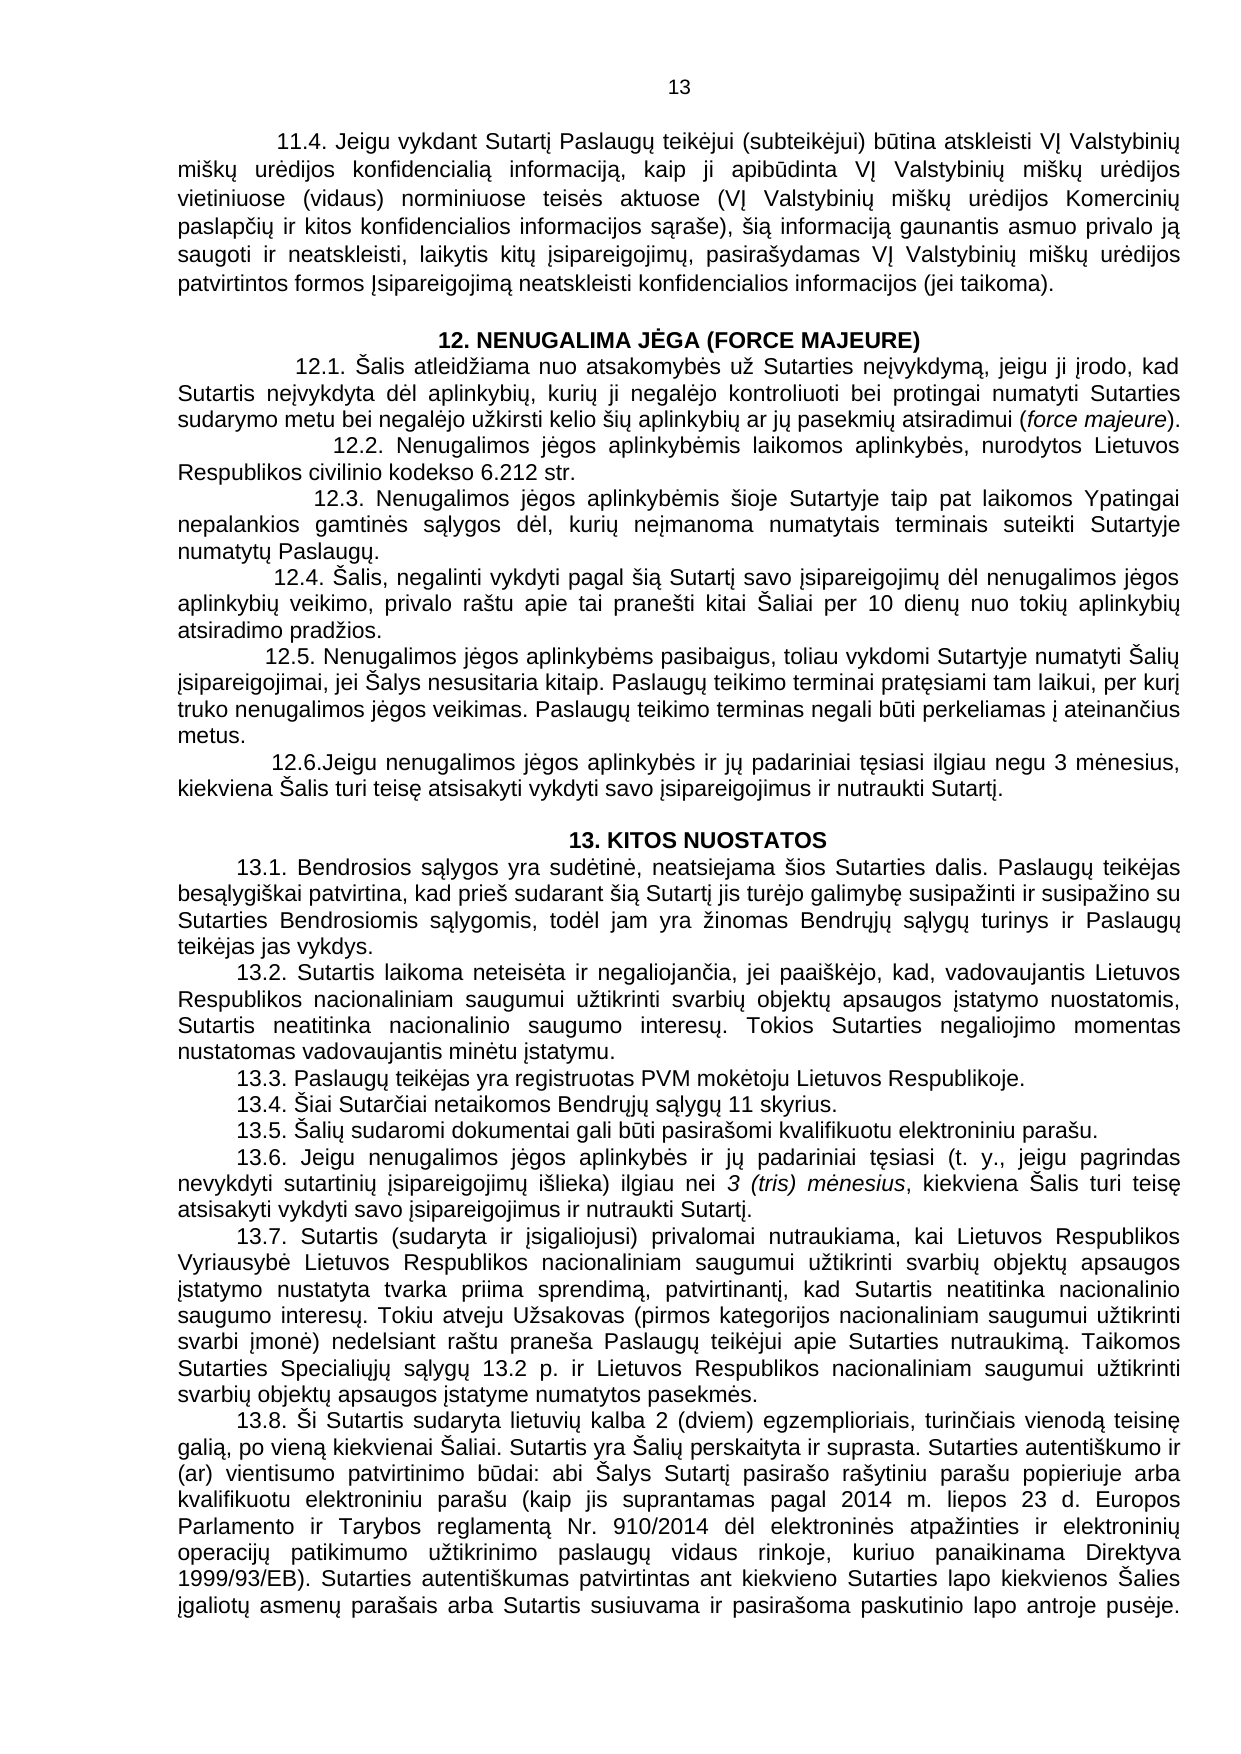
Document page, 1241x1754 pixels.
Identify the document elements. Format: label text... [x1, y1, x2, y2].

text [177, 1407, 1181, 1618]
text 13. KITOS NUOSTATOS [177, 827, 1181, 854]
text 13.5. Šalių sudaromi dokumentai gali būti pasirašomi kvalifikuotu elektroniniu parašu. [177, 1117, 1181, 1144]
text 13.7. Sutartis (sudaryta ir įsigaliojusi) privalomai nutraukiama, kai Lietuvos Respublikos Vyriausybė Lietuvos Respublikos nacionaliniam saugumui užtikrinti svarbių objektų apsaugos įstatymo nustatyta tvarka priima sprendimą, patvirtinantį, kad Sutartis neatitinka nacionalinio saugumo interesų. Tokiu atveju Užsakovas (pirmos kategorijos nacionaliniam saugumui užtikrinti svarbi įmonė) nedelsiant raštu praneša Paslaugų teikėjui apie Sutarties nutraukimą. Taikomos Sutarties Specialiųjų sąlygų 13.2 p. ir Lietuvos Respublikos nacionaliniam saugumui užtikrinti svarbių objektų apsaugos įstatyme numatytos pasekmės. [177, 1223, 1181, 1407]
subtitle 12. NENUGALIMA JĖGA (force majeure) [177, 327, 1181, 353]
text 13.4. Šiai Sutarčiai netaikomos Bendrųjų sąlygų 11 skyrius. [177, 1091, 1181, 1117]
text 13.3. Paslaugų teikėjas yra registruotas PVM mokėtoju Lietuvos Respublikoje. [177, 1065, 1181, 1091]
text 13.1. Bendrosios sąlygos yra sudėtinė, neatsiejama šios Sutarties dalis. Paslaugų teikėjas besąlygiškai patvirtina, kad prieš sudarant šią Sutartį jis turėjo galimybę susipažinti ir susipažino su Sutarties Bendrosiomis sąlygomis, todėl jam yra žinomas Bendrųjų sąlygų turinys ir Paslaugų teikėjas jas vykdys. [177, 854, 1181, 959]
subtitle 12.1. Šalis atleidžiama nuo atsakomybės už Sutarties neįvykdymą, jeigu ji įrodo, kad Sutartis neįvykdyta dėl aplinkybių, kurių ji negalėjo kontroliuoti bei protingai numatyti Sutarties sudarymo metu bei negalėjo užkirsti kelio šių aplinkybių ar jų pasekmių atsiradimui (force majeure). [177, 353, 1181, 432]
subtitle 12.3. Nenugalimos jėgos aplinkybėmis šioje Sutartyje taip pat laikomos Ypatingai nepalankios gamtinės sąlygos dėl, kurių neįmanoma numatytais terminais suteikti Sutartyje numatytų Paslaugų. [177, 485, 1181, 564]
list 11.4. Jeigu vykdant Sutartį Paslaugų teikėjui (subteikėjui) būtina atskleisti VĮ Valstybinių miškų urėdijos konfidencialią informaciją, kaip ji apibūdinta VĮ Valstybinių miškų urėdijos vietiniuose (vidaus) norminiuose teisės aktuose (VĮ Valstybinių miškų urėdijos Komercinių paslapčių ir kitos konfidencialios informacijos sąraše), šią informaciją gaunantis asmuo privalo ją saugoti ir neatskleisti, laikytis kitų įsipareigojimų, pasirašydamas VĮ Valstybinių miškų urėdijos patvirtintos formos Įsipareigojimą neatskleisti konfidencialios informacijos (jei taikoma). [177, 128, 1181, 296]
subtitle 12.5. Nenugalimos jėgos aplinkybėms pasibaigus, toliau vykdomi Sutartyje numatyti Šalių įsipareigojimai, jei Šalys nesusitaria kitaip. Paslaugų teikimo terminai pratęsiami tam laikui, per kurį truko nenugalimos jėgos veikimas. Paslaugų teikimo terminas negali būti perkeliamas į ateinančius metus. [177, 643, 1181, 748]
subtitle 12.6.Jeigu nenugalimos jėgos aplinkybės ir jų padariniai tęsiasi ilgiau negu 3 mėnesius, kiekviena Šalis turi teisę atsisakyti vykdyti savo įsipareigojimus ir nutraukti Sutartį. [177, 748, 1181, 801]
text 13.2. Sutartis laikoma neteisėta ir negaliojančia, jei paaiškėjo, kad, vadovaujantis Lietuvos Respublikos nacionaliniam saugumui užtikrinti svarbių objektų apsaugos įstatymo nuostatomis, Sutartis neatitinka nacionalinio saugumo interesų. Tokios Sutarties negaliojimo momentas nustatomas vadovaujantis minėtu įstatymu. [177, 959, 1181, 1065]
subtitle 12.4. Šalis, negalinti vykdyti pagal šią Sutartį savo įsipareigojimų dėl nenugalimos jėgos aplinkybių veikimo, privalo raštu apie tai pranešti kitai Šaliai per 10 dienų nuo tokių aplinkybių atsiradimo pradžios. [177, 564, 1181, 643]
subtitle 12.2. Nenugalimos jėgos aplinkybėmis laikomos aplinkybės, nurodytos Lietuvos Respublikos civilinio kodekso 6.212 str. [177, 432, 1181, 485]
text 13.6. Jeigu nenugalimos jėgos aplinkybės ir jų padariniai tęsiasi (t. y., jeigu pagrindas nevykdyti sutartinių įsipareigojimų išlieka) ilgiau nei 3 (tris) mėnesius, kiekviena Šalis turi teisę atsisakyti vykdyti savo įsipareigojimus ir nutraukti Sutartį. [177, 1144, 1181, 1223]
